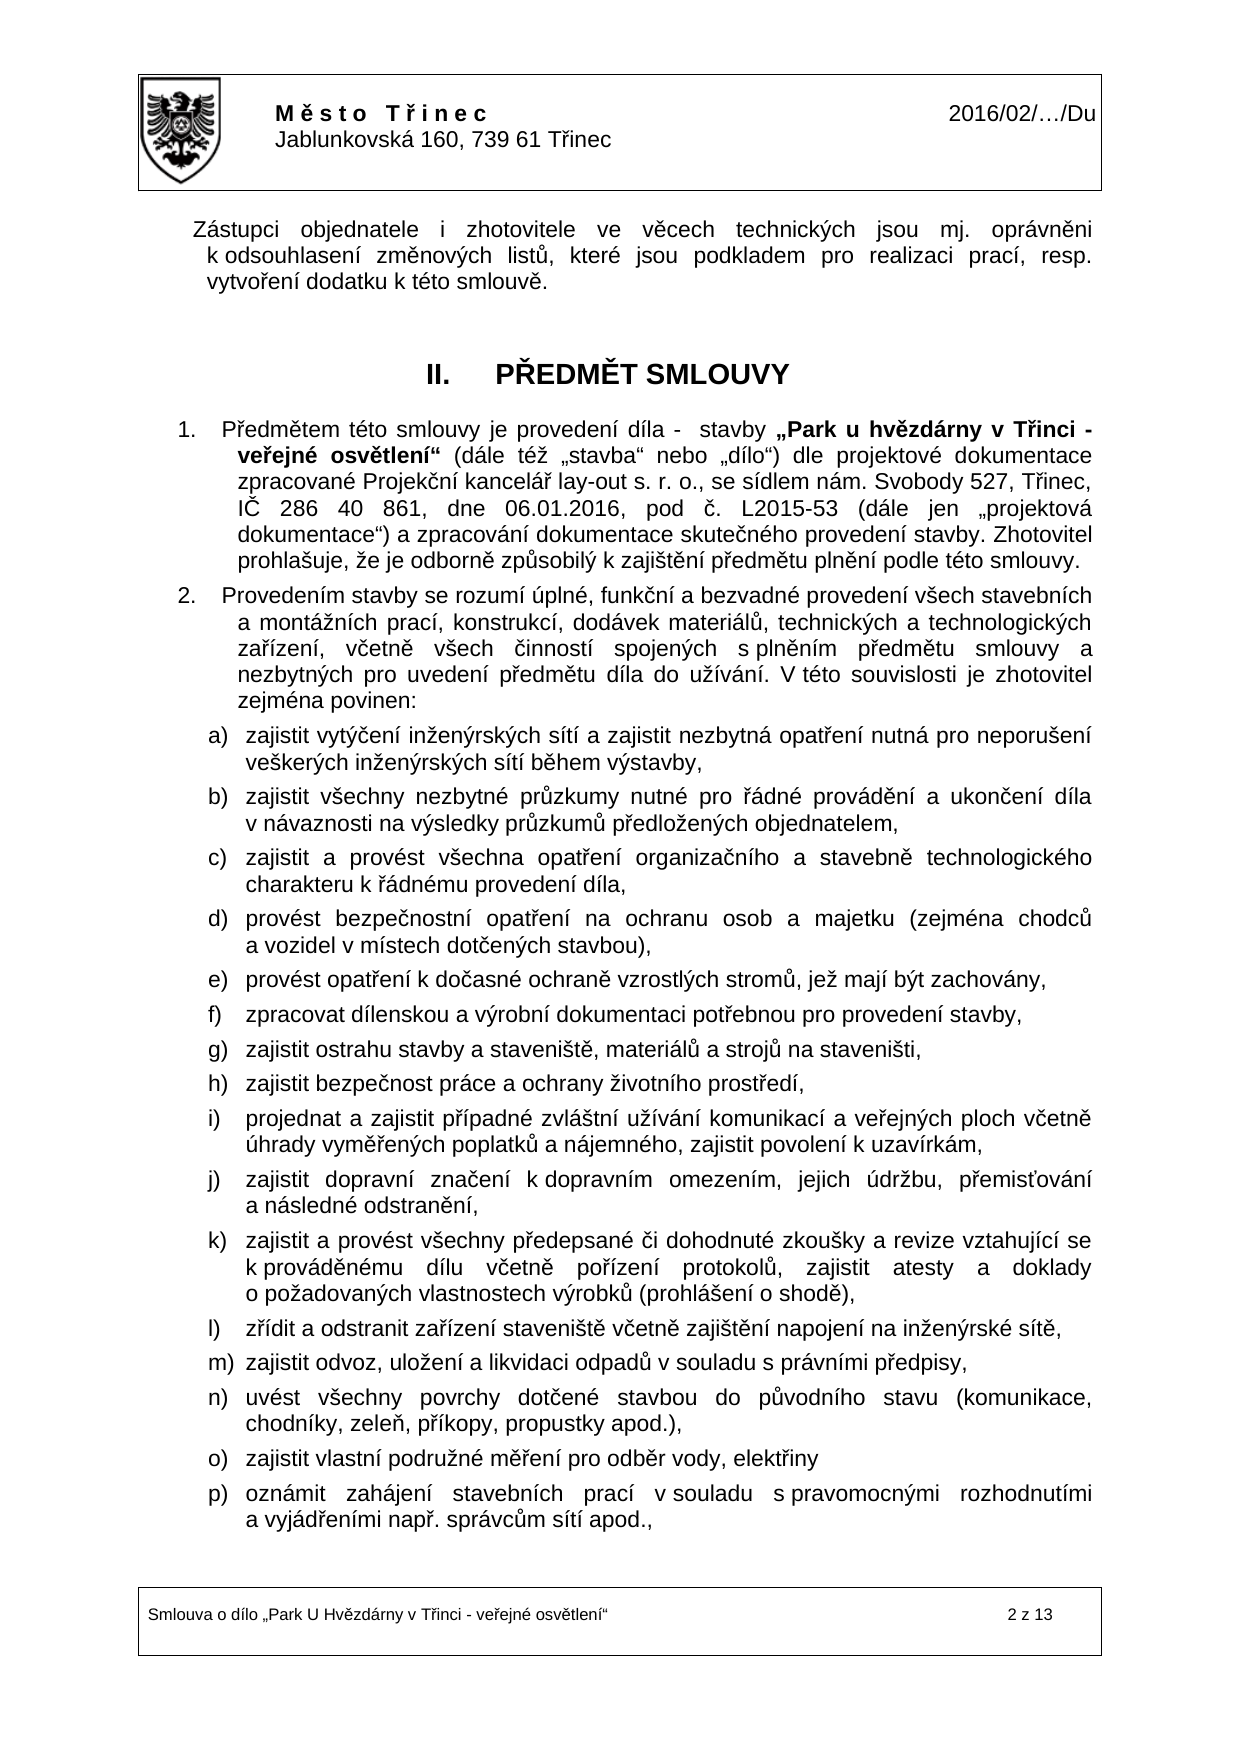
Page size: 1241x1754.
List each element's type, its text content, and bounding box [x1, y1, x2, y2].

list provést opatření k dočasné ochraně vzrostlých stromů, jež mají být zachovány, [208, 966, 1093, 993]
list zajistit bezpečnost práce a ochrany životního prostředí, [208, 1070, 1093, 1097]
list zajistit ostrahu stavby a staveniště, materiálů a strojů na staveništi, [208, 1036, 1093, 1062]
list zajistit všechny nezbytné průzkumy nutné pro řádné provádění a ukončení díla v návaznosti na výsledky průzkumů předložených objednatelem, [208, 783, 1093, 836]
subtitle 2. Provedením stavby se rozumí úplné, funkční a bezvadné provedení všech stavebních a montážních prací, konstrukcí, dodávek materiálů, technických a technologických zařízení, včetně všech činností spojených s plněním předmětu smlouvy a nezbytných pro uvedení předmětu díla do užívání. V této souvislosti je zhotovitel zejména povinen: [177, 582, 1093, 714]
list zřídit a odstranit zařízení staveniště včetně zajištění napojení na inženýrské sítě, [208, 1314, 1093, 1341]
list zajistit a provést všechna opatření organizačního a stavebně technologického charakteru k řádnému provedení díla, [208, 844, 1093, 897]
list zajistit dopravní značení k dopravním omezením, jejich údržbu, přemisťování a následné odstranění, [208, 1166, 1093, 1219]
list provést bezpečnostní opatření na ochranu osob a majetku (zejména chodců a vozidel v místech dotčených stavbou), [208, 905, 1093, 958]
list zpracovat dílenskou a výrobní dokumentaci potřebnou pro provedení stavby, [208, 1001, 1093, 1027]
list zajistit vlastní podružné měření pro odběr vody, elektřiny [208, 1445, 1093, 1471]
list zajistit vytýčení inženýrských sítí a zajistit nezbytná opatření nutná pro neporušení veškerých inženýrských sítí během výstavby, [208, 722, 1093, 775]
subtitle 1. Předmětem této smlouvy je provedení díla - stavby „Park u hvězdárny v Třinci - veřejné osvětlení“ (dále též „stavba“ nebo „dílo“) dle projektové dokumentace zpracované Projekční kancelář lay-out s. r. o., se sídlem nám. Svobody 527, Třinec, IČ 286 40 861, dne 06.01.2016, pod č. L2015-53 (dále jen „projektová dokumentace“) a zpracování dokumentace skutečného provedení stavby. Zhotovitel prohlašuje, že je odborně způsobilý k zajištění předmětu plnění podle této smlouvy. [177, 416, 1093, 574]
list projednat a zajistit případné zvláštní užívání komunikací a veřejných ploch včetně úhrady vyměřených poplatků a nájemného, zajistit povolení k uzavírkám, [208, 1105, 1093, 1158]
list zajistit a provést všechny předepsané či dohodnuté zkoušky a revize vztahující se k prováděnému dílu včetně pořízení protokolů, zajistit atesty a doklady o požadovaných vlastnostech výrobků (prohlášení o shodě), [208, 1227, 1093, 1306]
list oznámit zahájení stavebních prací v souladu s pravomocnými rozhodnutími a vyjádřeními např. správcům sítí apod., [208, 1480, 1093, 1532]
subtitle PŘEDMĚT SMLOUVY [148, 357, 1093, 391]
list uvést všechny povrchy dotčené stavbou do původního stavu (komunikace, chodníky, zeleň, příkopy, propustky apod.), [208, 1384, 1093, 1437]
text Zástupci objednatele i zhotovitele ve věcech technických jsou mj. oprávněni k odsouhlasení změnových listů, které jsou podkladem pro realizaci prací, resp. vytvoření dodatku k této smlouvě. [193, 216, 1093, 294]
list zajistit odvoz, uložení a likvidaci odpadů v souladu s právními předpisy, [208, 1349, 1093, 1376]
